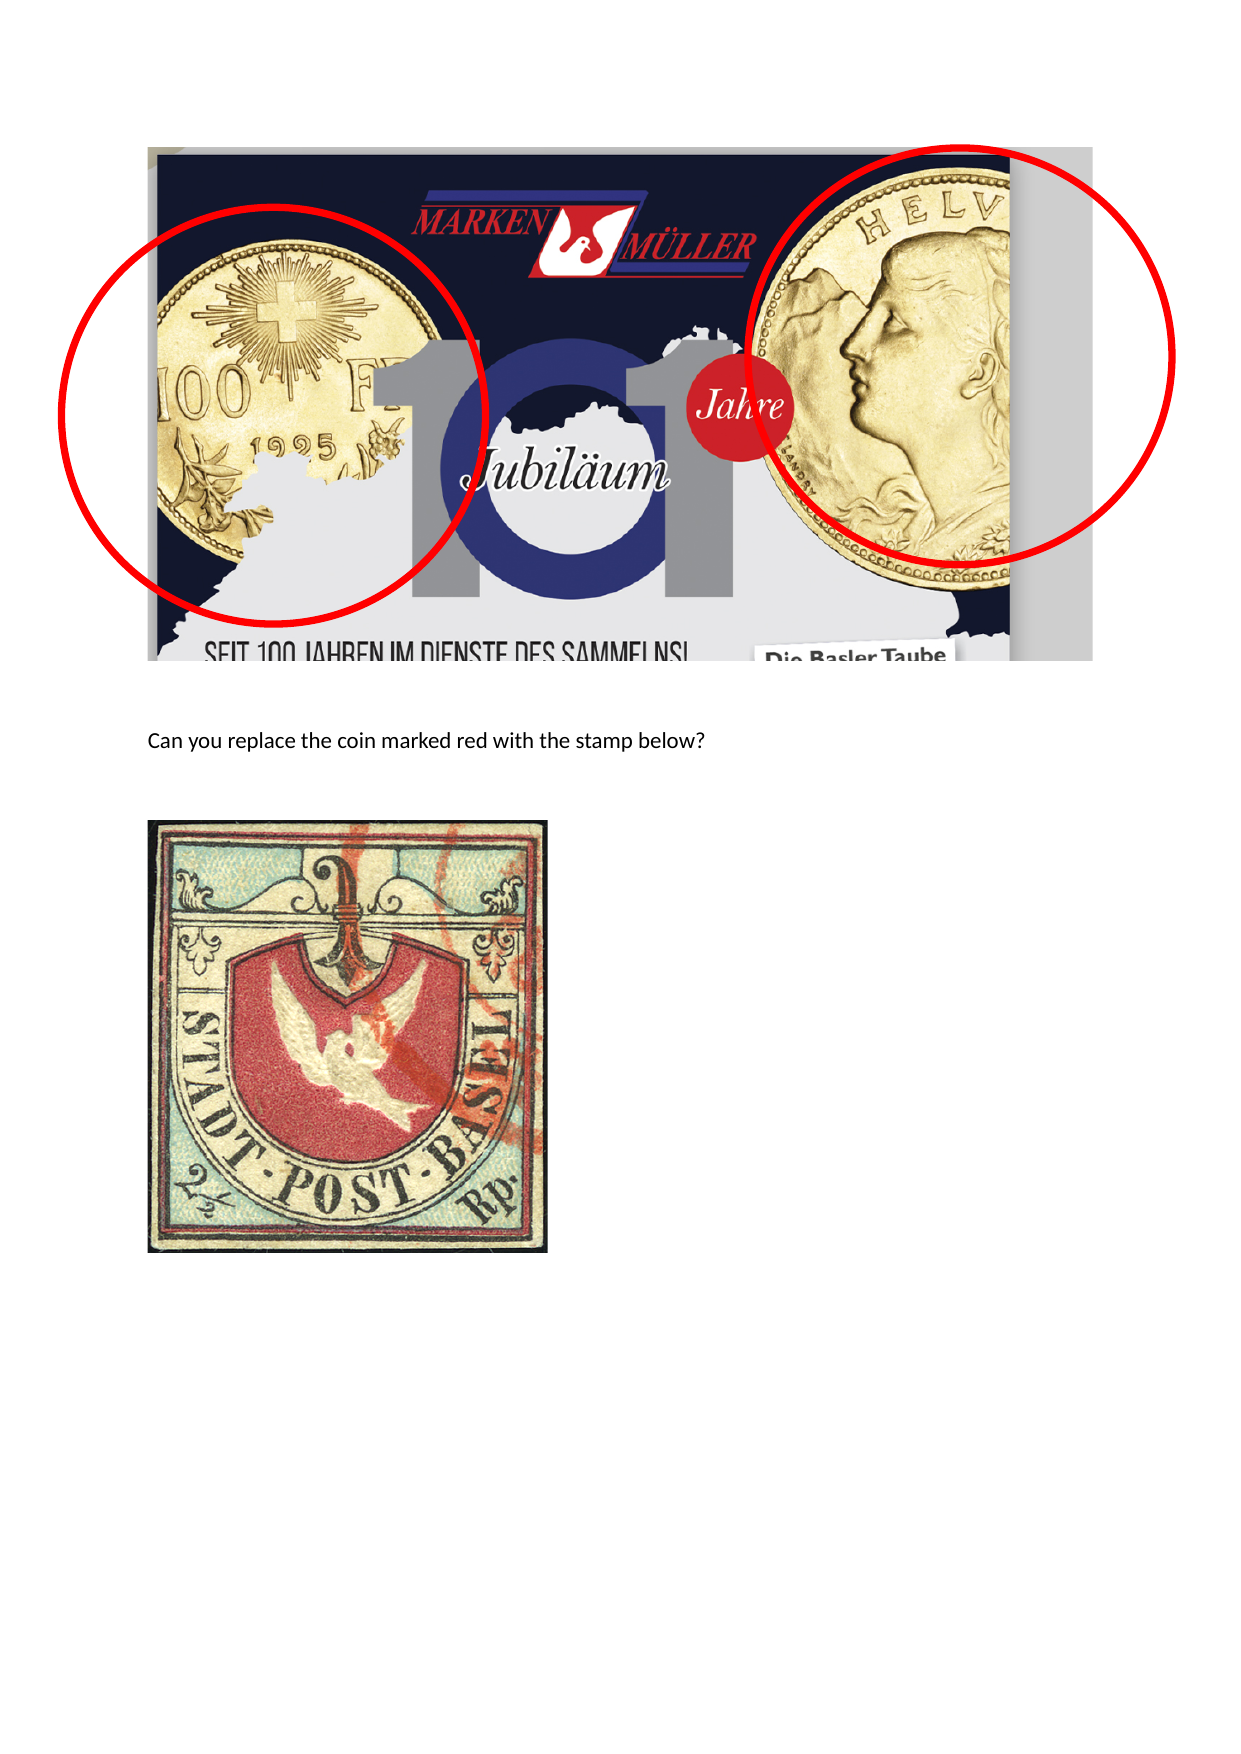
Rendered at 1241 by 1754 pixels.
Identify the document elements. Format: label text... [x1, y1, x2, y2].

picture [752, 152, 1093, 561]
picture [147, 820, 548, 1253]
picture [147, 211, 481, 620]
picture [1001, 147, 1093, 188]
picture [147, 147, 1093, 661]
text Can you replace the coin marked red with the stamp below? [148, 727, 1093, 754]
